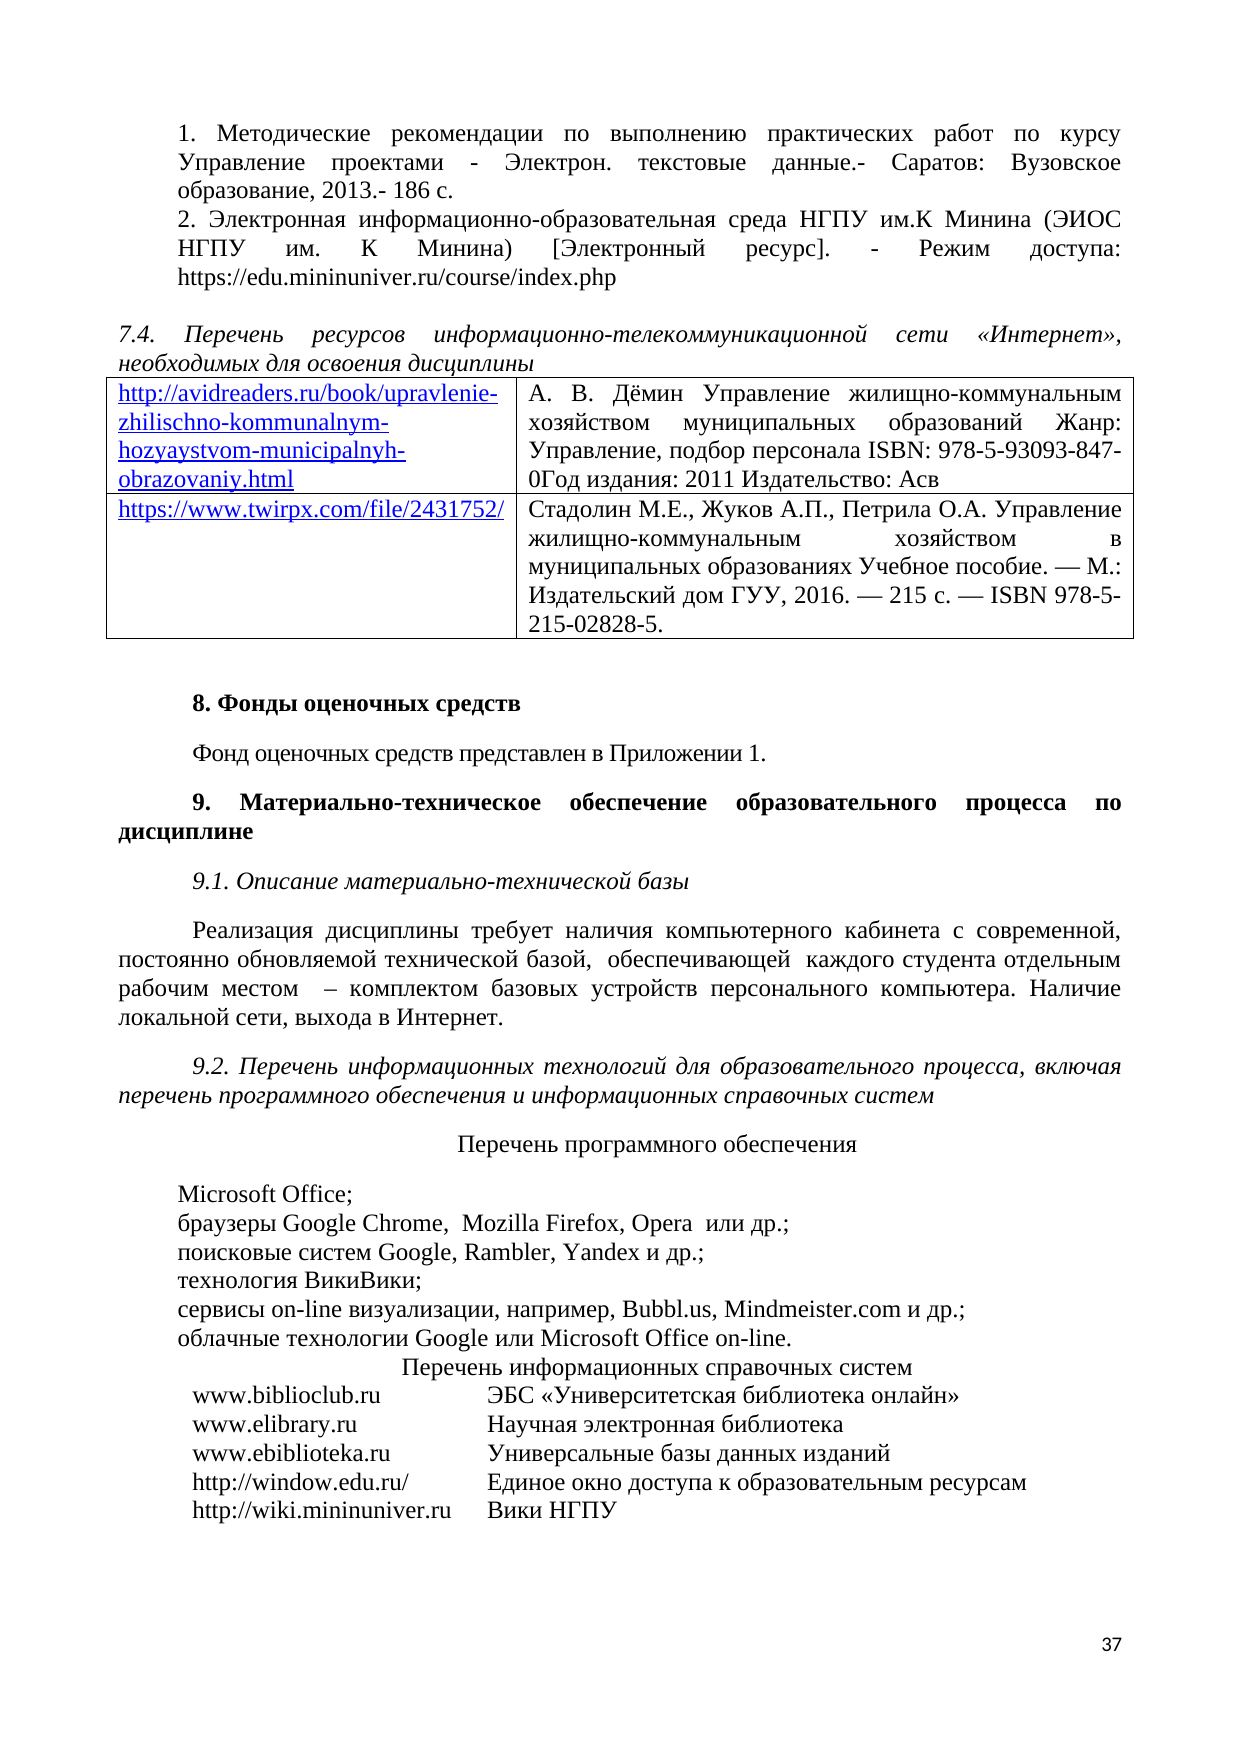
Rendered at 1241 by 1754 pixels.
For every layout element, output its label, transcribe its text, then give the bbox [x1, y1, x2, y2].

table_cell Стадолин М.Е., Жуков А.П., Петрила О.А. Управление жилищно-коммунальным хозяйством в муниципальных образованиях Учебное пособие. — М.: Издательский дом ГУУ, 2016. — 215 с. — ISBN 978-5-215-02828-5. [517, 494, 1133, 638]
text 9.1. Описание материально-технической базы [118, 866, 1122, 894]
table_header http://avidreaders.ru/book/upravlenie-zhilischno-kommunalnym-hozyaystvom-municipalnyh-obrazovaniy.html [107, 378, 516, 493]
text технология ВикиВики; [177, 1265, 1122, 1294]
text 8. Фонды оценочных средств [118, 688, 1122, 717]
text Реализация дисциплины требует наличия компьютерного кабинета с современной, постоянно обновляемой технической базой, обеспечивающей каждого студента отдельным рабочим местом – комплектом базовых устройств персонального компьютера. Наличие локальной сети, выхода в Интернет. [118, 915, 1122, 1030]
text поисковые систем Google, Rambler, Yandex и др.; [177, 1237, 1122, 1265]
table_header А. В. Дёмин Управление жилищно-коммунальным хозяйством муниципальных образований Жанр: Управление, подбор персонала ISBN: 978-5-93093-847-0Год издания: 2011 Издательство: Асв [517, 378, 1133, 493]
text 1. Методические рекомендации по выполнению практических работ по курсу Управление проектами - Электрон. текстовые данные.- Саратов: Вузовское образование, 2013.- 186 c. [177, 118, 1122, 204]
text www.elibrary.ru Научная электронная библиотека [118, 1409, 1122, 1438]
text браузеры Google Chrome, Mozilla Firefox, Opera или др.; [177, 1208, 1122, 1237]
text http://window.edu.ru/ Единое окно доступа к образовательным ресурсам [118, 1467, 1122, 1495]
text Перечень программного обеспечения [118, 1129, 1122, 1158]
text сервисы on-line визуализации, например, Bubbl.us, Mindmeister.com и др.; [177, 1294, 1122, 1323]
text 2. Электронная информационно-образовательная среда НГПУ им.К Минина (ЭИОС НГПУ им. К Минина) [Электронный ресурс]. - Режим доступа: https://edu.mininuniver.ru/course/index.php [177, 204, 1122, 291]
text www.biblioclub.ru ЭБС «Университетская библиотека онлайн» [118, 1380, 1122, 1409]
text http://wiki.mininuniver.ru Вики НГПУ [118, 1495, 1122, 1524]
text Перечень информационных справочных систем [118, 1352, 1122, 1380]
text Фонд оценочных средств представлен в Приложении 1. [118, 738, 1122, 767]
text www.ebiblioteka.ru Универсальные базы данных изданий [118, 1438, 1122, 1467]
text облачные технологии Google или Microsoft Office on-line. [177, 1323, 1122, 1352]
text Microsoft Office; [177, 1179, 1122, 1208]
text 9. Материально-техническое обеспечение образовательного процесса по дисциплине [118, 787, 1122, 845]
text 7.4. Перечень ресурсов информационно-телекоммуникационной сети «Интернет», необходимых для освоения дисциплины [118, 319, 1122, 377]
text 9.2. Перечень информационных технологий для образовательного процесса, включая перечень программного обеспечения и информационных справочных систем [118, 1051, 1122, 1109]
table_cell https://www.twirpx.com/file/2431752/ [107, 494, 516, 638]
